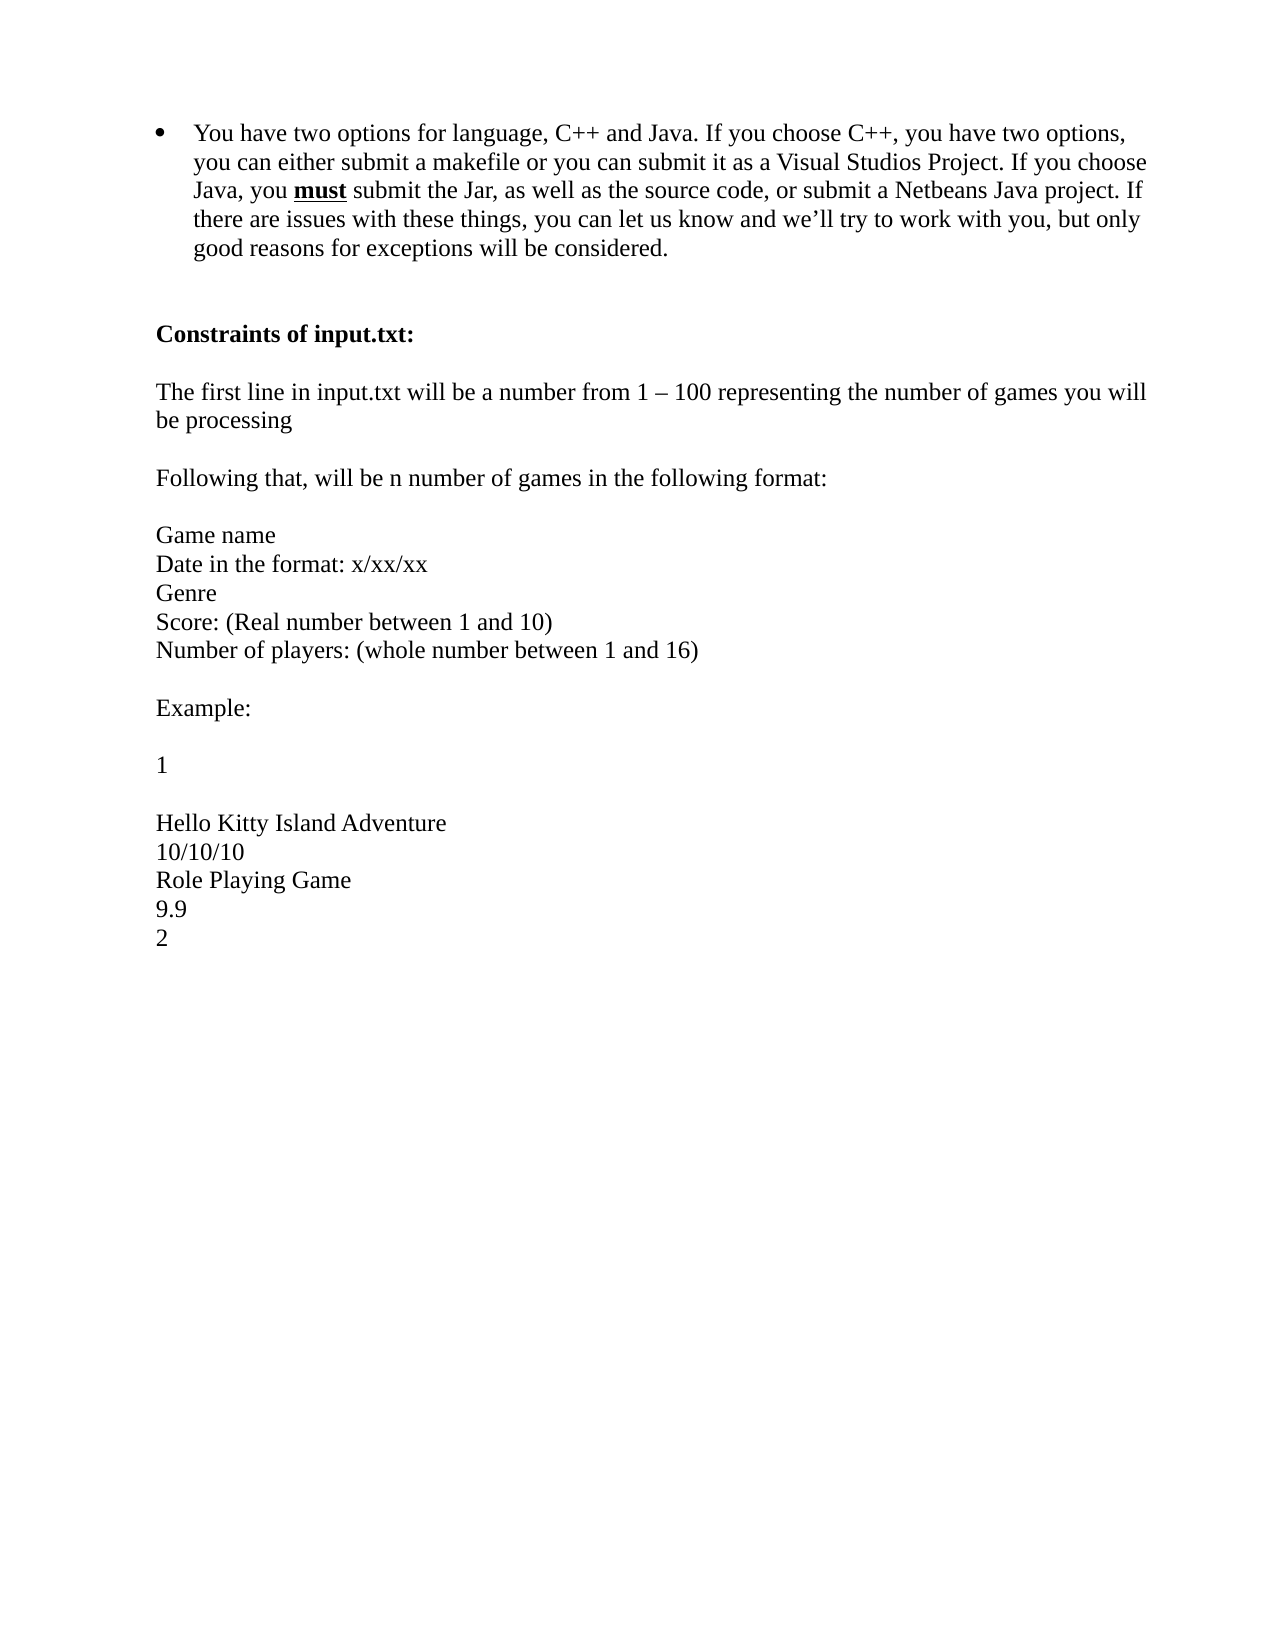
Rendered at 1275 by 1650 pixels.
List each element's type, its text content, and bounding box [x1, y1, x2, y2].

text Role Playing Game [156, 866, 1157, 894]
text Genre [156, 578, 1157, 607]
text Date in the format: x/xx/xx [156, 549, 1157, 578]
text The first line in input.txt will be a number from 1 – 100 representing the number of games you will be processing [156, 377, 1157, 434]
text 1 [156, 751, 1157, 779]
text Score: (Real number between 1 and 10) [156, 607, 1157, 636]
text Following that, will be n number of games in the following format: [156, 463, 1157, 492]
text 9.9 [156, 894, 1157, 923]
text Game name [156, 521, 1157, 549]
text 2 [156, 923, 1157, 952]
text 10/10/10 [156, 837, 1157, 866]
text Number of players: (whole number between 1 and 16) [156, 636, 1157, 664]
text Example: [156, 693, 1157, 722]
text Constraints of input.txt: [156, 319, 1157, 348]
list You have two options for language, C++ and Java. If you choose C++, you have two options, you can either submit a makefile or you can submit it as a Visual Studios Project. If you choose Java, you must submit the Jar, as well as the source code, or submit a Netbeans Java project. If there are issues with these things, you can let us know and we’ll try to work with you, but only good reasons for exceptions will be considered. [156, 118, 1157, 262]
text Hello Kitty Island Adventure [156, 808, 1157, 837]
